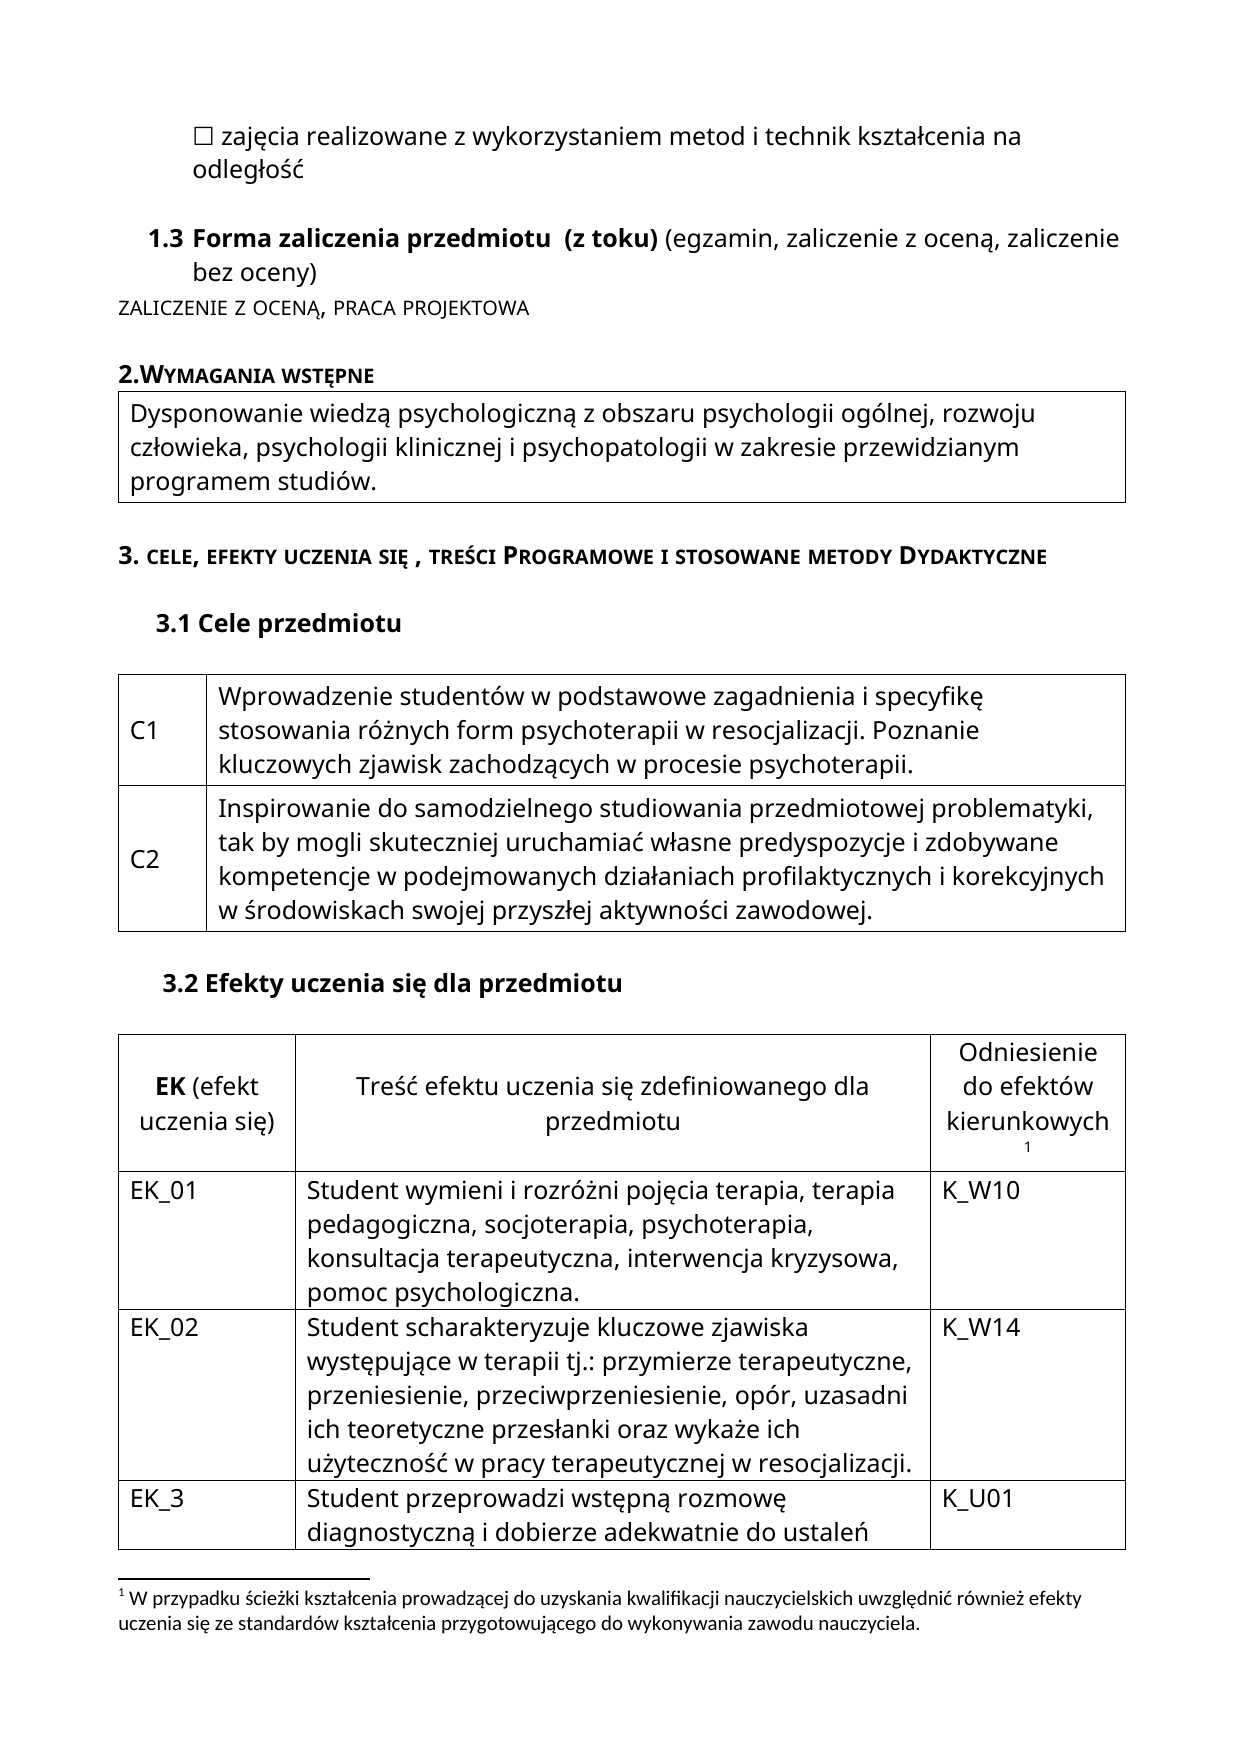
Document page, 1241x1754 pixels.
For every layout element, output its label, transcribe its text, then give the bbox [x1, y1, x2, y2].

table_header Odniesienie do efektów kierunkowych [931, 1035, 1125, 1171]
text 3.2 Efekty uczenia się dla przedmiotu [162, 966, 1122, 1000]
table_cell Student wymieni i rozróżni pojęcia terapia, terapia pedagogiczna, socjoterapia, psychoterapia, konsultacja terapeutyczna, interwencja kryzysowa, pomoc psychologiczna. [296, 1172, 930, 1308]
table_cell EK_3 [119, 1481, 295, 1549]
table_cell Inspirowanie do samodzielnego studiowania przedmiotowej problematyki, tak by mogli skuteczniej uruchamiać własne predyspozycje i zdobywane kompetencje w podejmowanych działaniach profilaktycznych i korekcyjnych w środowiskach swojej przyszłej aktywności zawodowej. [207, 786, 1125, 931]
table_cell EK_02 [119, 1310, 295, 1480]
table_header Dysponowanie wiedzą psychologiczną z obszaru psychologii ogólnej, rozwoju człowieka, psychologii klinicznej i psychopatologii w zakresie przewidzianym programem studiów. [119, 392, 1125, 502]
table_cell K_U01 [931, 1481, 1125, 1549]
table_cell Student scharakteryzuje kluczowe zjawiska występujące w terapii tj.: przymierze terapeutyczne, przeniesienie, przeciwprzeniesienie, opór, uzasadni ich teoretyczne przesłanki oraz wykaże ich użyteczność w pracy terapeutycznej w resocjalizacji. [296, 1310, 930, 1480]
table_cell K_W14 [931, 1310, 1125, 1480]
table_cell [296, 1481, 930, 1549]
text 2.Wymagania wstępne [118, 357, 1122, 391]
text 1.3 Forma zaliczenia przedmiotu (z toku) (egzamin, zaliczenie z oceną, zaliczenie bez oceny) [148, 220, 1122, 288]
table_header C1 [119, 675, 206, 785]
table_cell K_W10 [931, 1172, 1125, 1308]
table_cell C2 [119, 786, 206, 931]
table_header EK (efekt uczenia się) [119, 1035, 295, 1171]
table_header Wprowadzenie studentów w podstawowe zagadnienia i specyfikę stosowania różnych form psychoterapii w resocjalizacji. Poznanie kluczowych zjawisk zachodzących w procesie psychoterapii. [207, 675, 1125, 785]
text 3. cele, efekty uczenia się , treści Programowe i stosowane metody Dydaktyczne [118, 537, 1122, 571]
text zaliczenie z oceną, praca projektowa [118, 288, 1122, 322]
table_cell EK_01 [119, 1172, 295, 1308]
text 3.1 Cele przedmiotu [156, 605, 1122, 639]
text ☐ zajęcia realizowane z wykorzystaniem metod i technik kształcenia na odległość [192, 118, 1122, 186]
table_header Treść efektu uczenia się zdefiniowanego dla przedmiotu [296, 1035, 930, 1171]
